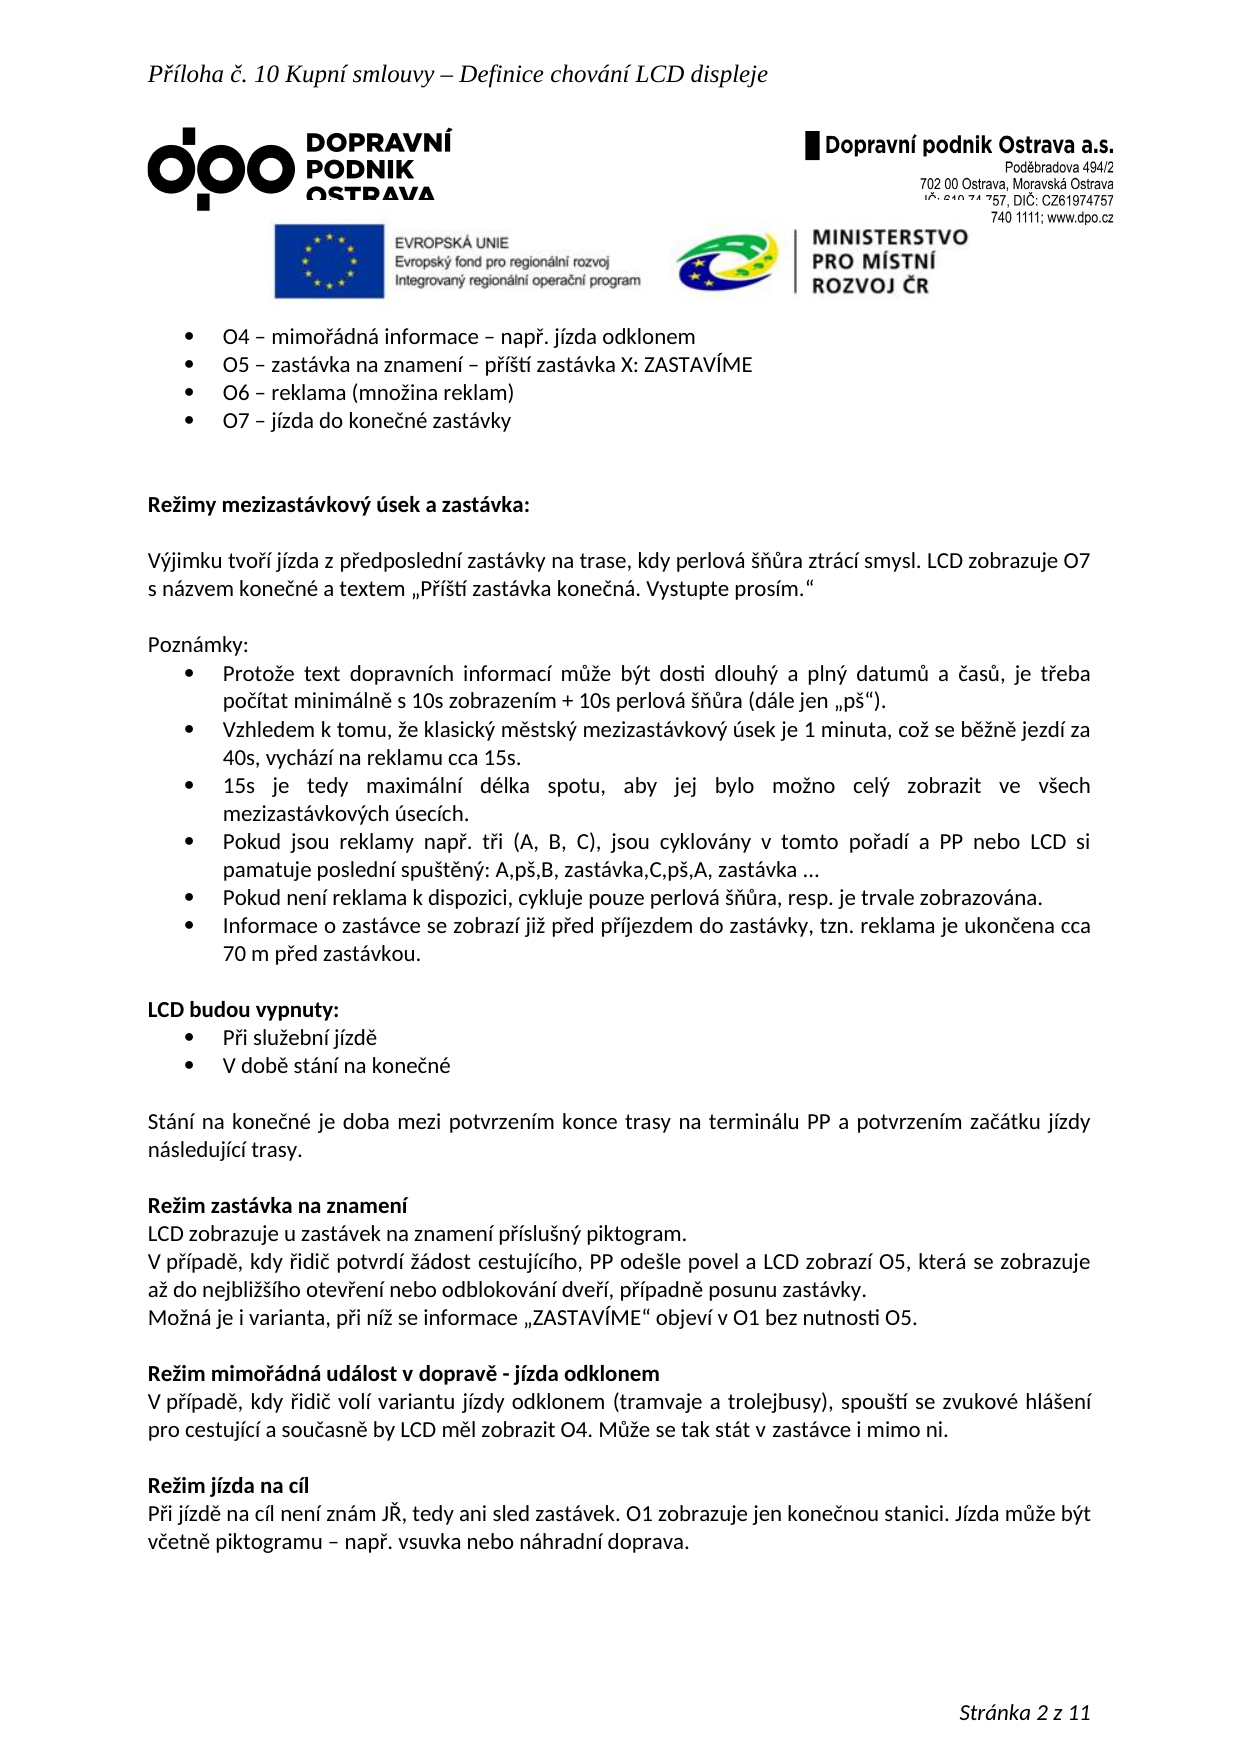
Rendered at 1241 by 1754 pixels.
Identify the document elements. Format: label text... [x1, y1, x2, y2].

picture [147, 127, 1114, 323]
list V době stání na konečné [185, 1051, 1093, 1079]
text Poznámky: [148, 631, 1093, 659]
text Výjimku tvoří jízda z předposlední zastávky na trase, kdy perlová šňůra ztrácí smysl. LCD zobrazuje O7 s názvem konečné a textem „Příští zastávka konečná. Vystupte prosím.“ [148, 547, 1093, 603]
list Protože text dopravních informací může být dosti dlouhý a plný datumů a časů, je třeba počítat minimálně s 10s zobrazením + 10s perlová šňůra (dále jen „pš“). [185, 659, 1093, 715]
list Informace o zastávce se zobrazí již před příjezdem do zastávky, tzn. reklama je ukončena cca 70 m před zastávkou. [185, 911, 1093, 967]
list O4 – mimořádná informace – např. jízda odklonem [185, 322, 1093, 350]
list O6 – reklama (množina reklam) [185, 378, 1093, 406]
list O7 – jízda do konečné zastávky [185, 406, 1093, 434]
list Pokud není reklama k dispozici, cykluje pouze perlová šňůra, resp. je trvale zobrazována. [185, 883, 1093, 911]
text Stání na konečné je doba mezi potvrzením konce trasy na terminálu PP a potvrzením začátku jízdy následující trasy. [148, 1107, 1093, 1163]
text Režimy mezizastávkový úsek a zastávka: [148, 491, 1093, 518]
text Režim mimořádná událost v dopravě - jízda odklonem [148, 1359, 1093, 1387]
text LCD zobrazuje u zastávek na znamení příslušný piktogram. [148, 1219, 1093, 1247]
text V případě, kdy řidič potvrdí žádost cestujícího, PP odešle povel a LCD zobrazí O5, která se zobrazuje až do nejbližšího otevření nebo odblokování dveří, případně posunu zastávky. [148, 1247, 1093, 1303]
text Při jízdě na cíl není znám JŘ, tedy ani sled zastávek. O1 zobrazuje jen konečnou stanici. Jízda může být včetně piktogramu – např. vsuvka nebo náhradní doprava. [148, 1499, 1093, 1555]
text Možná je i varianta, při níž se informace „ZASTAVÍME“ objeví v O1 bez nutnosti O5. [148, 1303, 1093, 1331]
list Vzhledem k tomu, že klasický městský mezizastávkový úsek je 1 minuta, což se běžně jezdí za 40s, vychází na reklamu cca 15s. [185, 715, 1093, 771]
list 15s je tedy maximální délka spotu, aby jej bylo možno celý zobrazit ve všech mezizastávkových úsecích. [185, 771, 1093, 827]
list Pokud jsou reklamy např. tři (A, B, C), jsou cyklovány v tomto pořadí a PP nebo LCD si pamatuje poslední spuštěný: A,pš,B, zastávka,C,pš,A, zastávka ... [185, 827, 1093, 883]
text Režim jízda na cíl [148, 1471, 1093, 1499]
text LCD budou vypnuty: [148, 995, 1093, 1023]
text Režim zastávka na znamení [148, 1191, 1093, 1219]
text V případě, kdy řidič volí variantu jízdy odklonem (tramvaje a trolejbusy), spouští se zvukové hlášení pro cestující a současně by LCD měl zobrazit O4. Může se tak stát v zastávce i mimo ni. [148, 1387, 1093, 1443]
list O5 – zastávka na znamení – příští zastávka X: ZASTAVÍME [185, 350, 1093, 378]
list Při služební jízdě [185, 1023, 1093, 1051]
